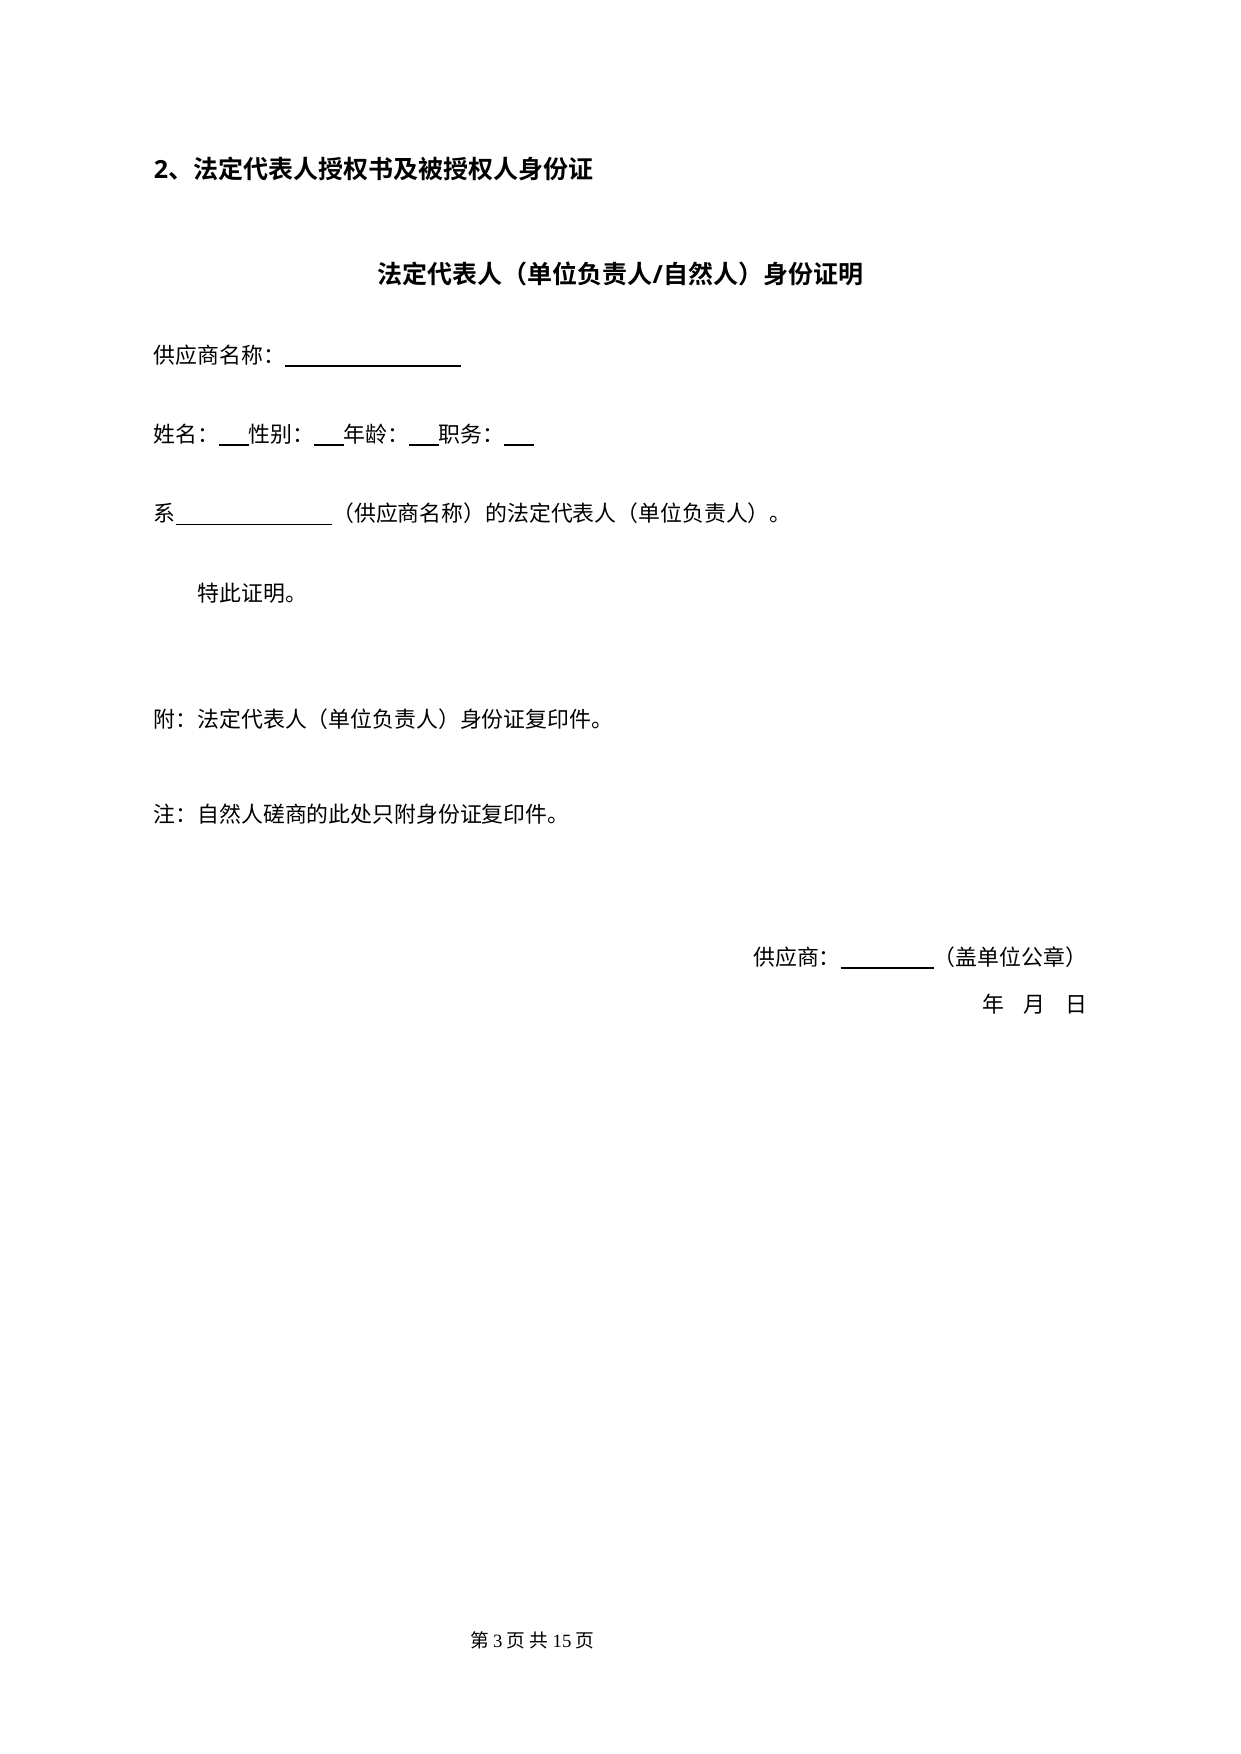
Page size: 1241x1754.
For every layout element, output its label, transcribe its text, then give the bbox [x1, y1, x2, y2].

text 注：自然人磋商的此处只附身份证复印件。 [153, 797, 1076, 829]
text 姓名： 性别： 年龄： 职务： [153, 417, 1076, 449]
text 附：法定代表人（单位负责人）身份证复印件。 [153, 702, 1076, 734]
text 特此证明。 [153, 576, 1076, 607]
text 供应商： （盖单位公章） [153, 940, 1087, 971]
text 法定代表人（单位负责人/自然人）身份证明 [153, 254, 1087, 291]
text 系 （供应商名称）的法定代表人（单位负责人）。 [153, 496, 1076, 528]
text 年 月 日 [153, 987, 1087, 1019]
text 2、法定代表人授权书及被授权人身份证 [153, 150, 1087, 186]
text 供应商名称： [153, 338, 1076, 370]
